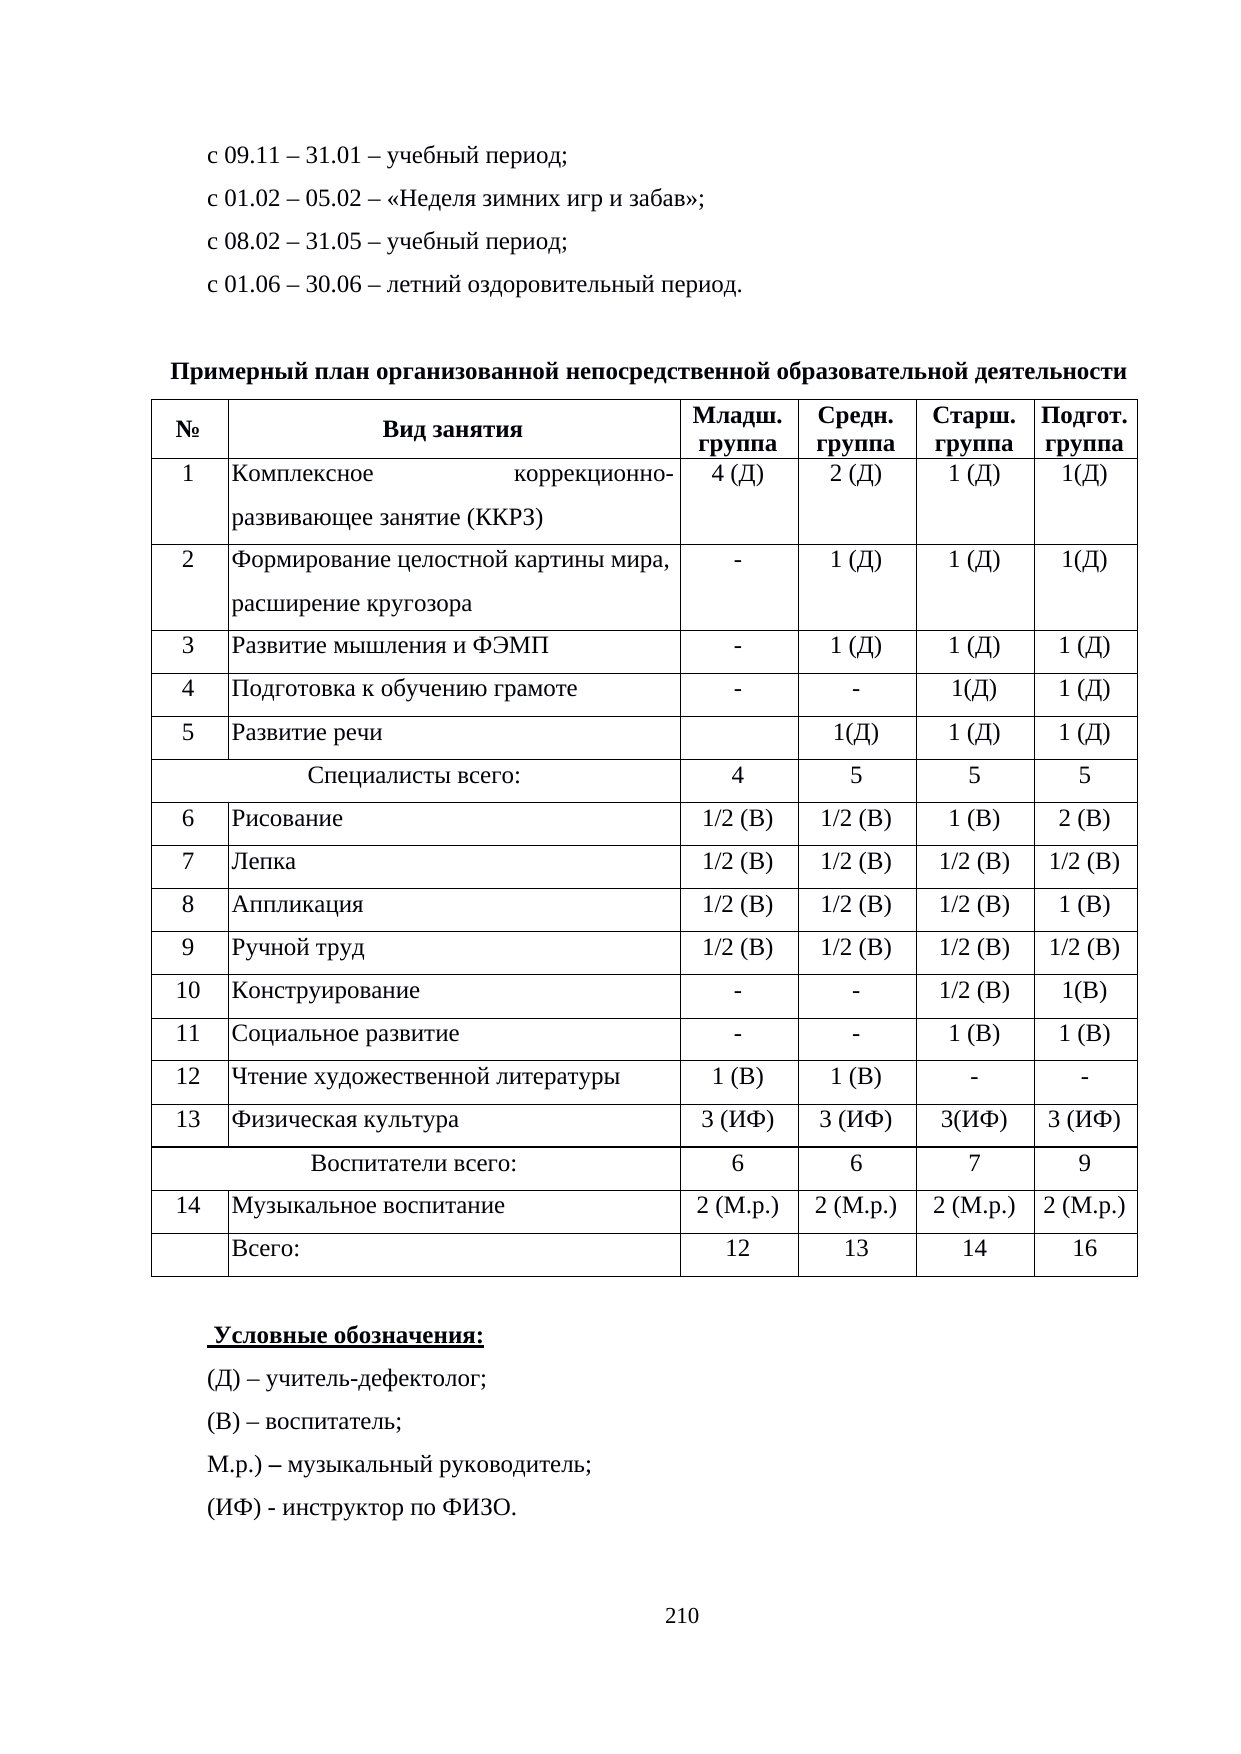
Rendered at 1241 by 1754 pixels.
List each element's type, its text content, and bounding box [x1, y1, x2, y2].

table_cell - [799, 674, 916, 716]
table_cell 9 [1035, 1148, 1137, 1189]
table_cell 14 [917, 1234, 1034, 1276]
table_header Младш. группа [681, 400, 798, 458]
table_cell 14 [152, 1191, 228, 1233]
text М.р.) – музыкальный руководитель; (ИФ) - инструктор по ФИЗО. [207, 1449, 594, 1521]
table_cell 11 [152, 1019, 228, 1060]
text с 01.06 – 30.06 – летний оздоровительный период. [207, 269, 1194, 298]
table_cell 6 [681, 1148, 798, 1189]
table_cell Чтение художественной литературы [229, 1061, 680, 1103]
table_cell 1/2 (В) [1035, 846, 1137, 888]
table_cell 5 [917, 760, 1034, 802]
table_cell Формирование целостной картины мира, расширение кругозора [229, 545, 680, 630]
table_cell 12 [152, 1061, 228, 1103]
table_cell 9 [152, 932, 228, 974]
table_cell 5 [1035, 760, 1137, 802]
table_header Подгот. группа [1035, 400, 1137, 458]
table_cell 1 (В) [799, 1061, 916, 1103]
table_cell 1 (В) [1035, 1019, 1137, 1060]
table_cell 2 (Д) [799, 459, 916, 544]
table_cell 16 [1035, 1234, 1137, 1276]
table_cell - [917, 1061, 1034, 1103]
table_cell 1/2 (В) [917, 975, 1034, 1017]
table_cell 1/2 (В) [799, 846, 916, 888]
table_cell 3 (ИФ) [799, 1105, 916, 1146]
table_cell 2 (М.р.) [1035, 1191, 1137, 1233]
text Примерный план организованной непосредственной образовательной деятельности [170, 356, 1194, 384]
table_cell 2 (М.р.) [681, 1191, 798, 1233]
table_cell 3(ИФ) [917, 1105, 1034, 1146]
table_cell 1/2 (В) [799, 803, 916, 845]
table_cell Комплексное коррекционно- развивающее занятие (ККРЗ) [229, 459, 680, 544]
table_cell 1/2 (В) [799, 889, 916, 931]
table_cell 1/2 (В) [681, 889, 798, 931]
table_cell Воспитатели всего: [152, 1148, 680, 1189]
table_cell 12 [681, 1234, 798, 1276]
table_cell 1 (Д) [799, 631, 916, 673]
table_cell 13 [152, 1105, 228, 1146]
table_cell 1(Д) [1035, 545, 1137, 630]
table_cell 4 [152, 674, 228, 716]
table_header Вид занятия [229, 400, 680, 458]
table_cell 1 [152, 459, 228, 544]
table_cell Развитие мышления и ФЭМП [229, 631, 680, 673]
table_cell 2 (М.р.) [799, 1191, 916, 1233]
table_cell 5 [799, 760, 916, 802]
table_cell Конструирование [229, 975, 680, 1017]
table_cell 1 (Д) [1035, 674, 1137, 716]
table_cell 1/2 (В) [681, 932, 798, 974]
table_cell 1 (Д) [1035, 631, 1137, 673]
table_cell 1 (Д) [1035, 717, 1137, 759]
table_cell 1 (Д) [799, 545, 916, 630]
table_cell 1/2 (В) [917, 846, 1034, 888]
table_cell 1 (В) [681, 1061, 798, 1103]
table_cell 1/2 (В) [681, 846, 798, 888]
text Условные обозначения: (Д) – учитель-дефектолог; (В) – воспитатель; [207, 1320, 489, 1435]
table_cell [152, 1234, 228, 1276]
table_cell 13 [799, 1234, 916, 1276]
table_cell 1(Д) [799, 717, 916, 759]
table_cell Подготовка к обучению грамоте [229, 674, 680, 716]
table_cell 2 (В) [1035, 803, 1137, 845]
text с 09.11 – 31.01 – учебный период; [207, 140, 1194, 169]
table_header № [152, 400, 228, 458]
table_cell 1 (Д) [917, 545, 1034, 630]
table_cell - [799, 975, 916, 1017]
table_cell - [681, 1019, 798, 1060]
table_cell 7 [152, 846, 228, 888]
table_cell 1 (Д) [917, 631, 1034, 673]
table_cell [681, 717, 798, 759]
table_cell 4 [681, 760, 798, 802]
table_cell 1 (В) [917, 803, 1034, 845]
table_cell Специалисты всего: [152, 760, 680, 802]
table_cell Социальное развитие [229, 1019, 680, 1060]
table_cell 3 (ИФ) [1035, 1105, 1137, 1146]
table_cell 1 (В) [917, 1019, 1034, 1060]
table_cell - [681, 631, 798, 673]
table_cell 1 (Д) [917, 717, 1034, 759]
table_cell 1 (В) [1035, 889, 1137, 931]
table_cell 8 [152, 889, 228, 931]
table_cell 1/2 (В) [917, 889, 1034, 931]
table_cell 3 [152, 631, 228, 673]
table_cell 7 [917, 1148, 1034, 1189]
table_cell - [681, 674, 798, 716]
table_cell Всего: [229, 1234, 680, 1276]
table_cell 2 [152, 545, 228, 630]
table_cell 10 [152, 975, 228, 1017]
table_cell 1(Д) [1035, 459, 1137, 544]
table_header Средн. группа [799, 400, 916, 458]
table_cell Лепка [229, 846, 680, 888]
table_cell 1(Д) [917, 674, 1034, 716]
table_cell Аппликация [229, 889, 680, 931]
table_cell Ручной труд [229, 932, 680, 974]
table_cell Физическая культура [229, 1105, 680, 1146]
table_cell 4 (Д) [681, 459, 798, 544]
table_cell 1/2 (В) [1035, 932, 1137, 974]
table_cell 1/2 (В) [917, 932, 1034, 974]
text с 01.02 – 05.02 – «Неделя зимних игр и забав»; с 08.02 – 31.05 – учебный период; [207, 183, 707, 255]
table_cell 2 (М.р.) [917, 1191, 1034, 1233]
table_cell 1/2 (В) [681, 803, 798, 845]
table_cell Рисование [229, 803, 680, 845]
table_cell 3 (ИФ) [681, 1105, 798, 1146]
table_cell 1/2 (В) [799, 932, 916, 974]
table_cell - [799, 1019, 916, 1060]
table_cell - [681, 545, 798, 630]
table_cell - [681, 975, 798, 1017]
table_cell 5 [152, 717, 228, 759]
table_cell 1 (Д) [917, 459, 1034, 544]
table_cell 1(В) [1035, 975, 1137, 1017]
table_cell 6 [152, 803, 228, 845]
table_cell - [1035, 1061, 1137, 1103]
table_cell Музыкальное воспитание [229, 1191, 680, 1233]
table_header Старш. группа [917, 400, 1034, 458]
table_cell 6 [799, 1148, 916, 1189]
table_cell Развитие речи [229, 717, 680, 759]
